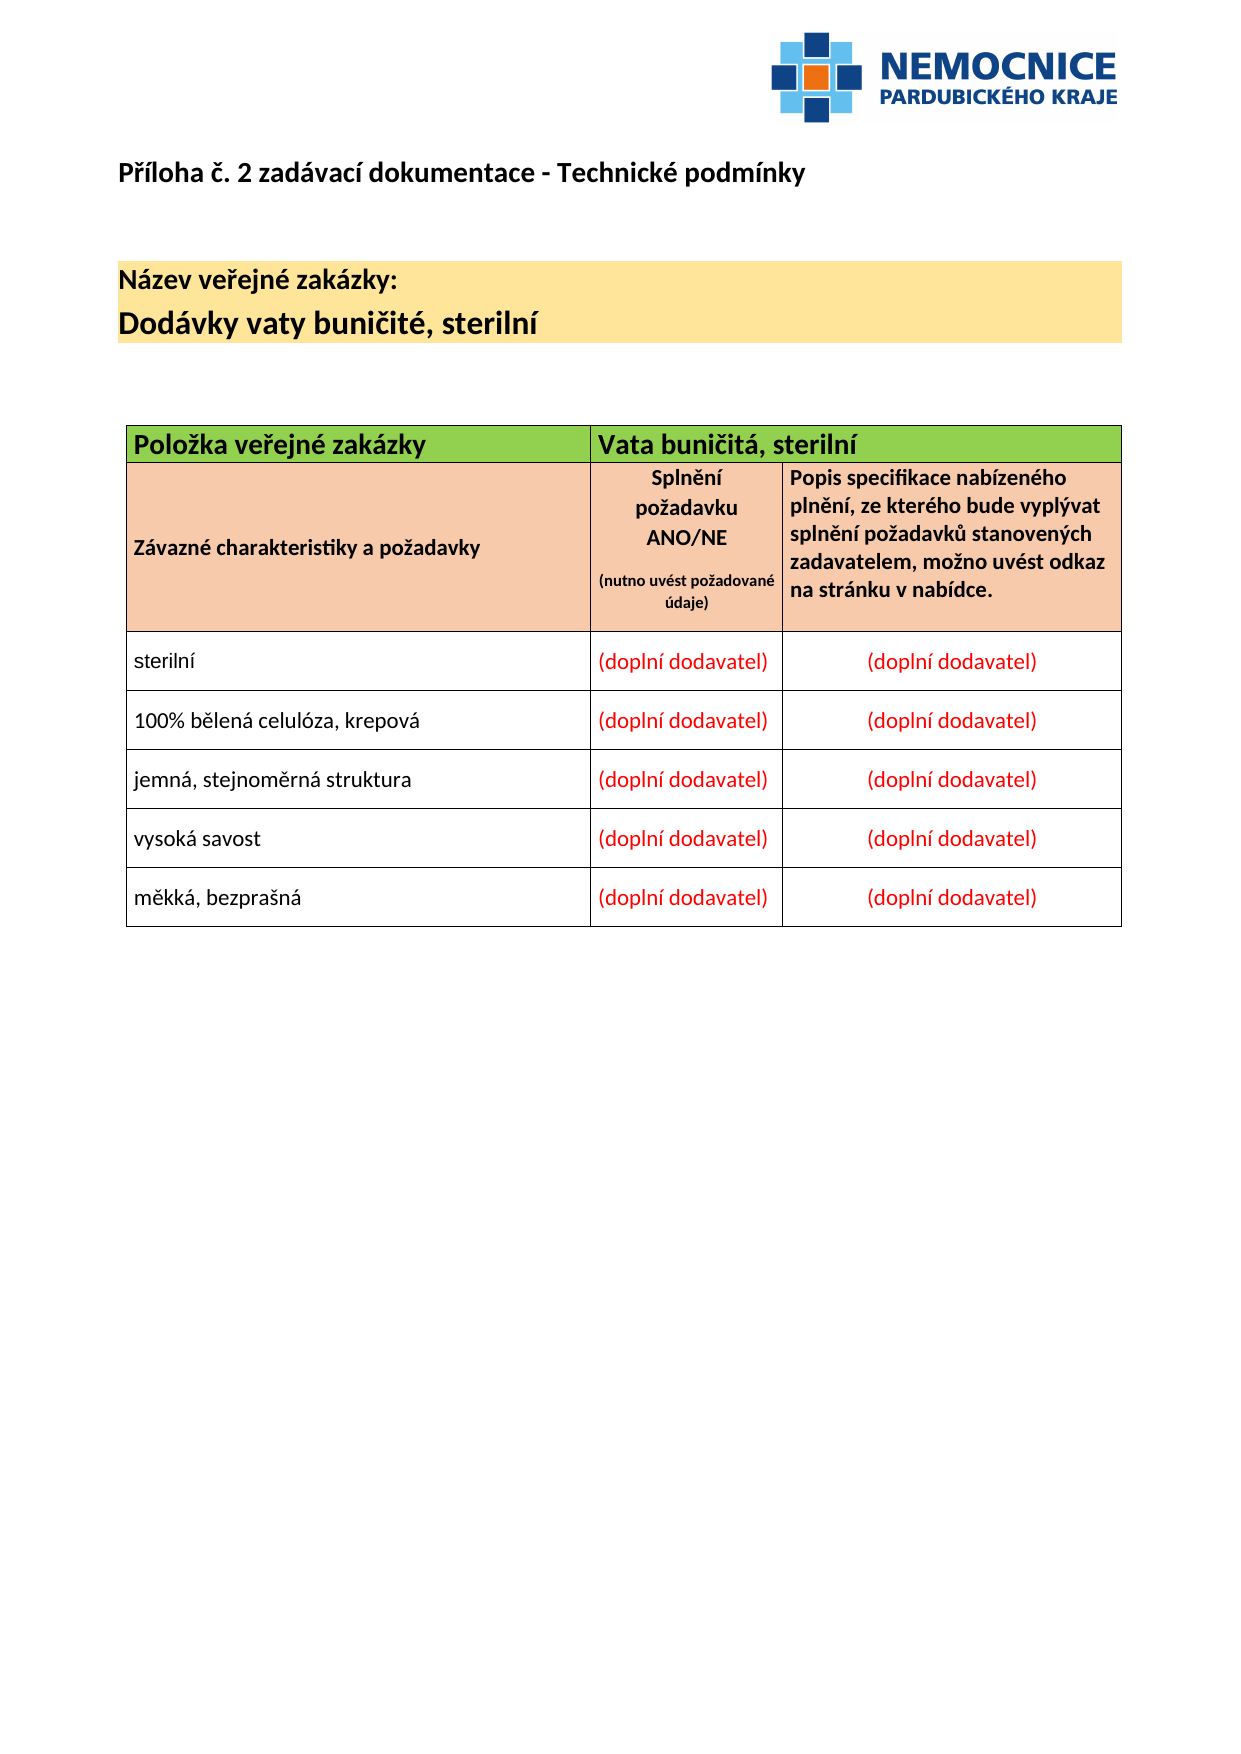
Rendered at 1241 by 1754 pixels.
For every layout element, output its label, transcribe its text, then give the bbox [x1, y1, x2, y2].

text Dodávky vaty buničité, sterilní [118, 302, 1122, 343]
table_cell (doplní dodavatel) [783, 809, 1121, 867]
table_header Položka veřejné zakázky [127, 426, 590, 462]
table_cell Závazné charakteristiky a požadavky [127, 463, 590, 631]
text Příloha č. 2 zadávací dokumentace - Technické podmínky [118, 154, 1122, 190]
text Název veřejné zakázky: [118, 261, 1122, 297]
table_cell (doplní dodavatel) [783, 750, 1121, 808]
table_cell (doplní dodavatel) [591, 750, 782, 808]
table_cell (doplní dodavatel) [591, 809, 782, 867]
table_cell (doplní dodavatel) [783, 691, 1121, 749]
table_cell měkká, bezprašná [127, 868, 590, 926]
table_cell (doplní dodavatel) [783, 632, 1121, 690]
table_cell jemná, stejnoměrná struktura [127, 750, 590, 808]
table_header Vata buničitá, sterilní [591, 426, 1121, 462]
table_cell (doplní dodavatel) [591, 632, 782, 690]
picture [770, 31, 1117, 124]
table_cell (doplní dodavatel) [591, 691, 782, 749]
table_cell Splnění požadavku ANO/NE (nutno uvést požadované údaje) [591, 463, 782, 631]
table_cell (doplní dodavatel) [783, 868, 1121, 926]
table_cell (doplní dodavatel) [591, 868, 782, 926]
table_cell sterilní [127, 632, 590, 690]
table_cell 100% bělená celulóza, krepová [127, 691, 590, 749]
table_cell vysoká savost [127, 809, 590, 867]
table_cell Popis specifikace nabízeného plnění, ze kterého bude vyplývat splnění požadavků stanovených zadavatelem, možno uvést odkaz na stránku v nabídce. [783, 463, 1121, 631]
